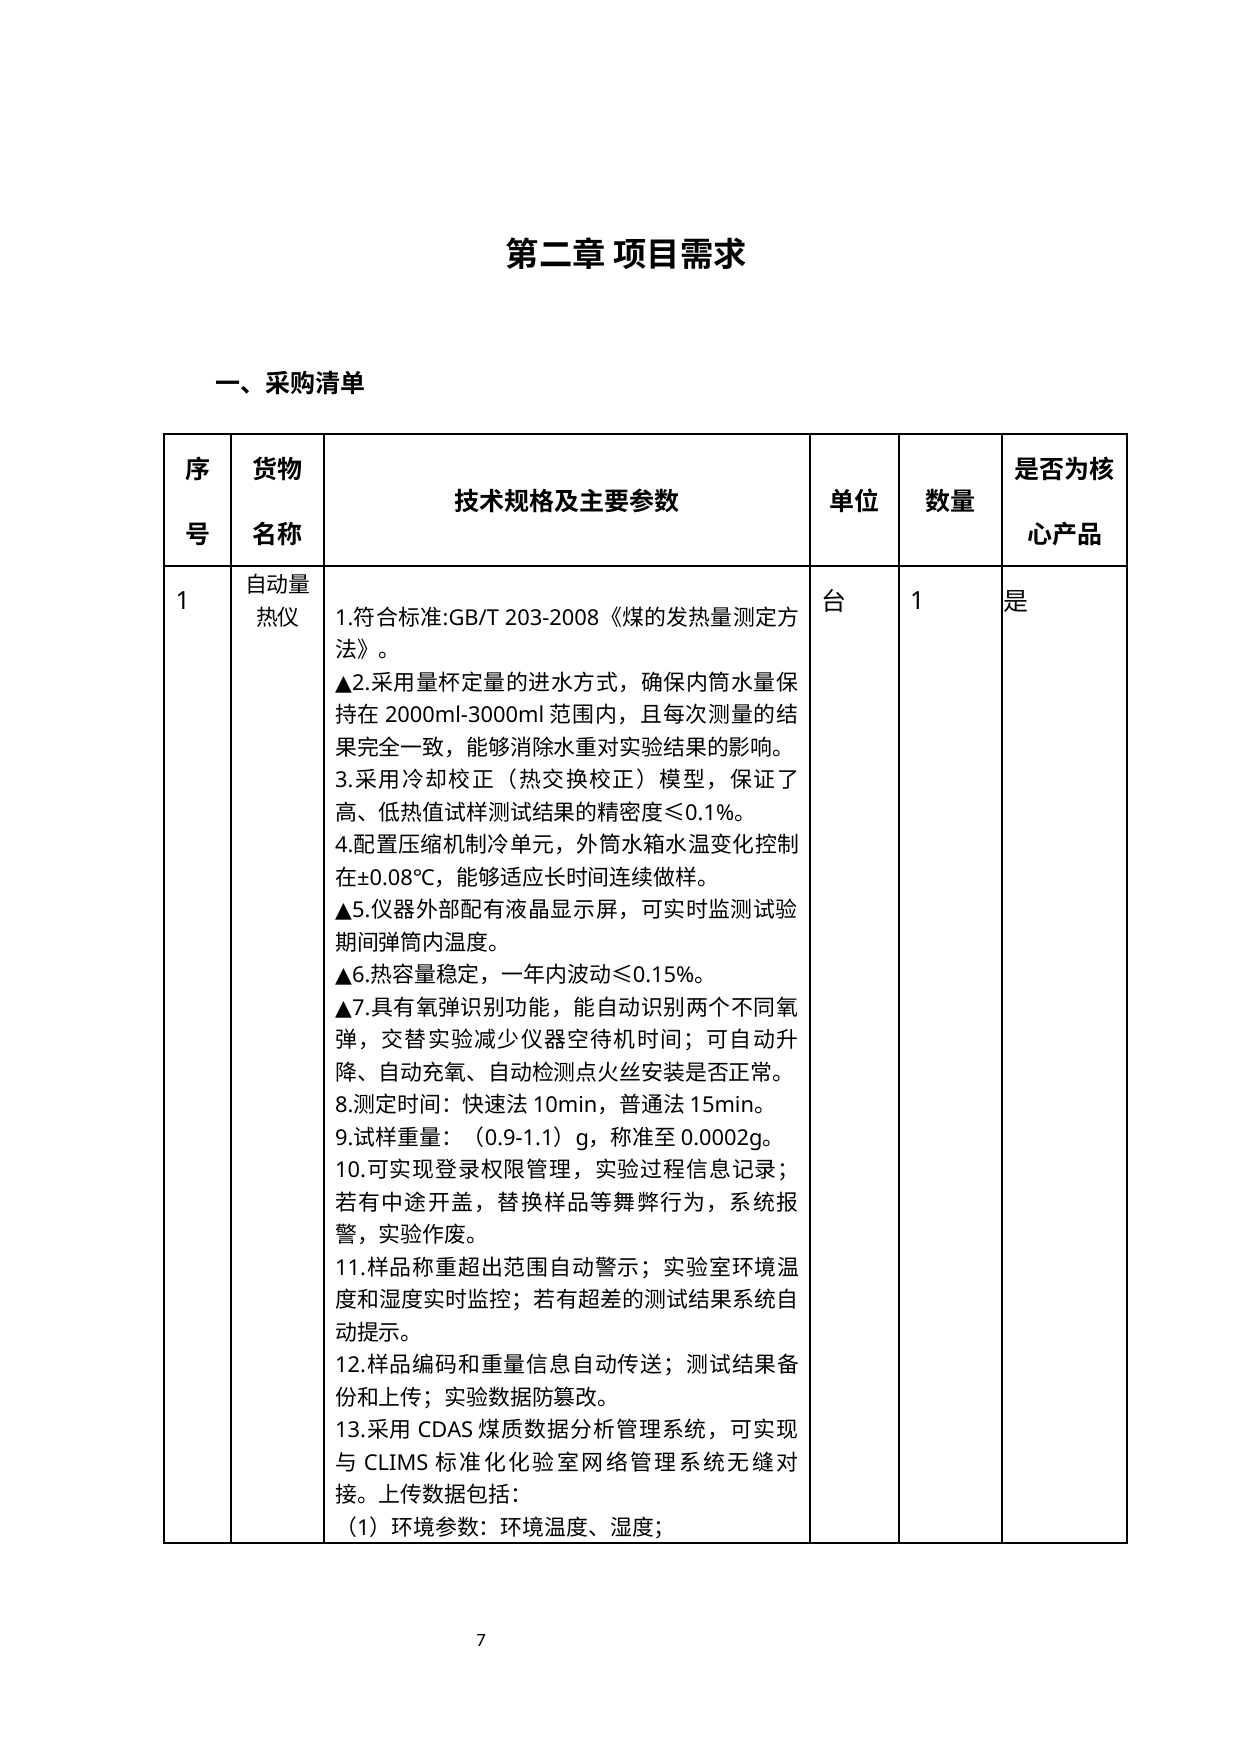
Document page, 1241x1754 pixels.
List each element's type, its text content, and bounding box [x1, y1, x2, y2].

table_cell 是 [1003, 567, 1126, 1542]
table_header 是否为核心产品 [1003, 435, 1126, 565]
table_header 单位 [811, 435, 898, 565]
text 一、采购清单 [165, 349, 1087, 414]
table_cell 台 [811, 567, 898, 1542]
table_header 技术规格及主要参数 [325, 435, 809, 565]
list 项目需求 [165, 219, 1087, 284]
table_header 货物名称 [232, 435, 323, 565]
table_cell 1 [165, 567, 230, 1542]
table_header 序号 [165, 435, 230, 565]
table_cell 1 [900, 567, 1001, 1542]
table_cell 自动量热仪 [232, 567, 323, 1542]
table_header 数量 [900, 435, 1001, 565]
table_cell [325, 567, 809, 1542]
